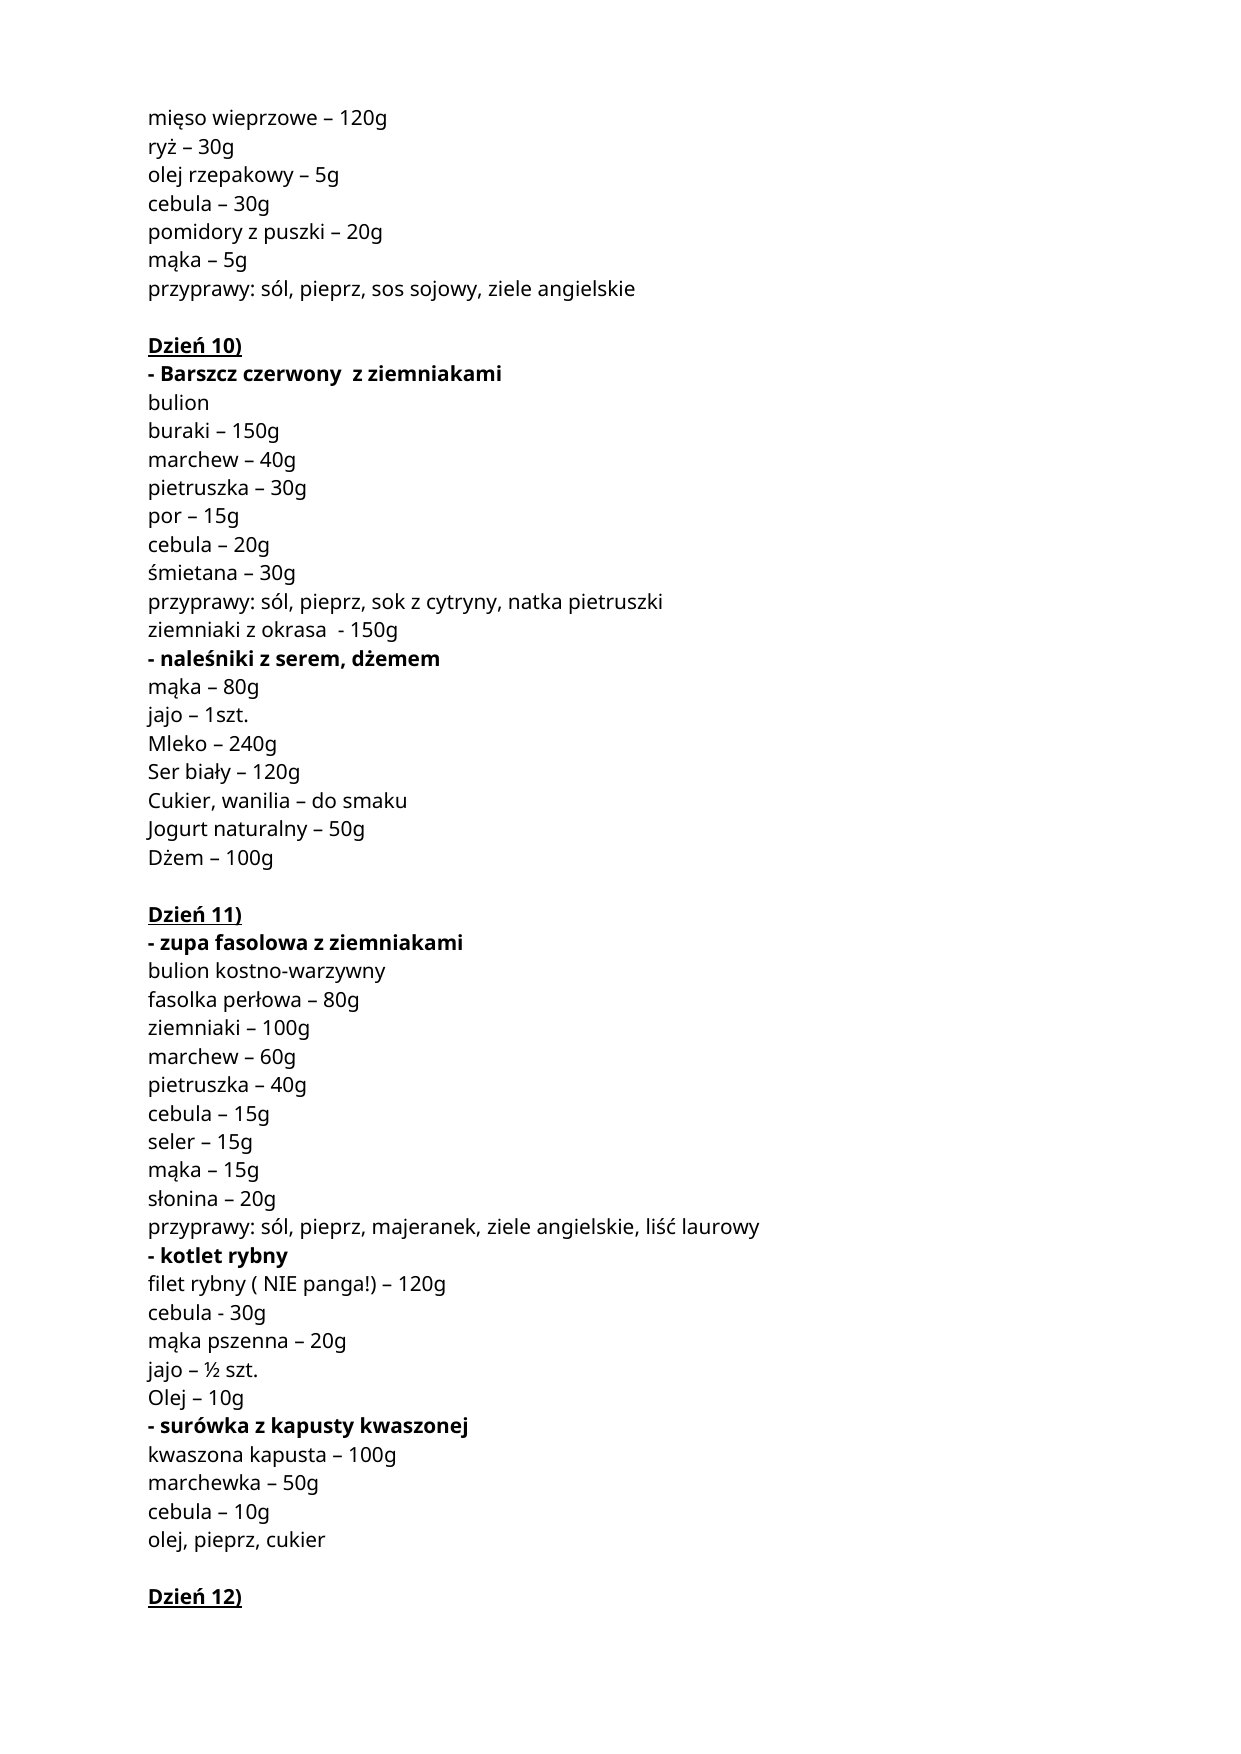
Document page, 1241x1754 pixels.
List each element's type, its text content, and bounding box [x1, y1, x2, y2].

text pomidory z puszki – 20g [148, 217, 1093, 246]
text olej rzepakowy – 5g [148, 160, 1093, 189]
text jajo – ½ szt. [148, 1355, 1093, 1383]
text Dzień 11) [148, 900, 1093, 928]
text przyprawy: sól, pieprz, sok z cytryny, natka pietruszki [148, 587, 1093, 615]
text bulion kostno-warzywny [148, 957, 1093, 985]
text fasolka perłowa – 80g [148, 985, 1093, 1013]
text buraki – 150g [148, 416, 1093, 445]
text Dżem – 100g [148, 843, 1093, 871]
text - surówka z kapusty kwaszonej [148, 1412, 1093, 1440]
text seler – 15g [148, 1127, 1093, 1156]
text - Barszcz czerwony z ziemniakami [148, 359, 1093, 388]
text cebula – 30g [148, 189, 1093, 217]
text ryż – 30g [148, 132, 1093, 160]
text Dzień 12) [148, 1582, 1093, 1611]
text bulion [148, 388, 1093, 416]
text mąka – 80g [148, 672, 1093, 701]
text marchew – 40g [148, 445, 1093, 473]
text Ser biały – 120g [148, 757, 1093, 786]
text Jogurt naturalny – 50g [148, 814, 1093, 843]
text Cukier, wanilia – do smaku [148, 786, 1093, 814]
text śmietana – 30g [148, 558, 1093, 587]
text kwaszona kapusta – 100g [148, 1440, 1093, 1468]
text jajo – 1szt. [148, 701, 1093, 729]
text Mleko – 240g [148, 729, 1093, 757]
text mąka pszenna – 20g [148, 1326, 1093, 1355]
text - naleśniki z serem, dżemem [148, 644, 1093, 672]
text mięso wieprzowe – 120g [148, 103, 1093, 132]
text cebula – 15g [148, 1099, 1093, 1127]
text filet rybny ( NIE panga!) – 120g [148, 1269, 1093, 1298]
text mąka – 15g [148, 1156, 1093, 1184]
text por – 15g [148, 502, 1093, 530]
text marchew – 60g [148, 1042, 1093, 1070]
text Olej – 10g [148, 1383, 1093, 1412]
text cebula – 20g [148, 530, 1093, 558]
text ziemniaki – 100g [148, 1013, 1093, 1042]
text cebula - 30g [148, 1298, 1093, 1326]
text marchewka – 50g [148, 1468, 1093, 1497]
text - zupa fasolowa z ziemniakami [148, 928, 1093, 957]
text - kotlet rybny [148, 1241, 1093, 1269]
text słonina – 20g [148, 1184, 1093, 1212]
text olej, pieprz, cukier [148, 1525, 1093, 1554]
text ziemniaki z okrasa - 150g [148, 615, 1093, 644]
text pietruszka – 40g [148, 1070, 1093, 1099]
text pietruszka – 30g [148, 473, 1093, 502]
text Dzień 10) [148, 331, 1093, 359]
text przyprawy: sól, pieprz, sos sojowy, ziele angielskie [148, 274, 1093, 302]
text przyprawy: sól, pieprz, majeranek, ziele angielskie, liść laurowy [148, 1212, 1093, 1241]
text cebula – 10g [148, 1497, 1093, 1525]
text mąka – 5g [148, 246, 1093, 274]
